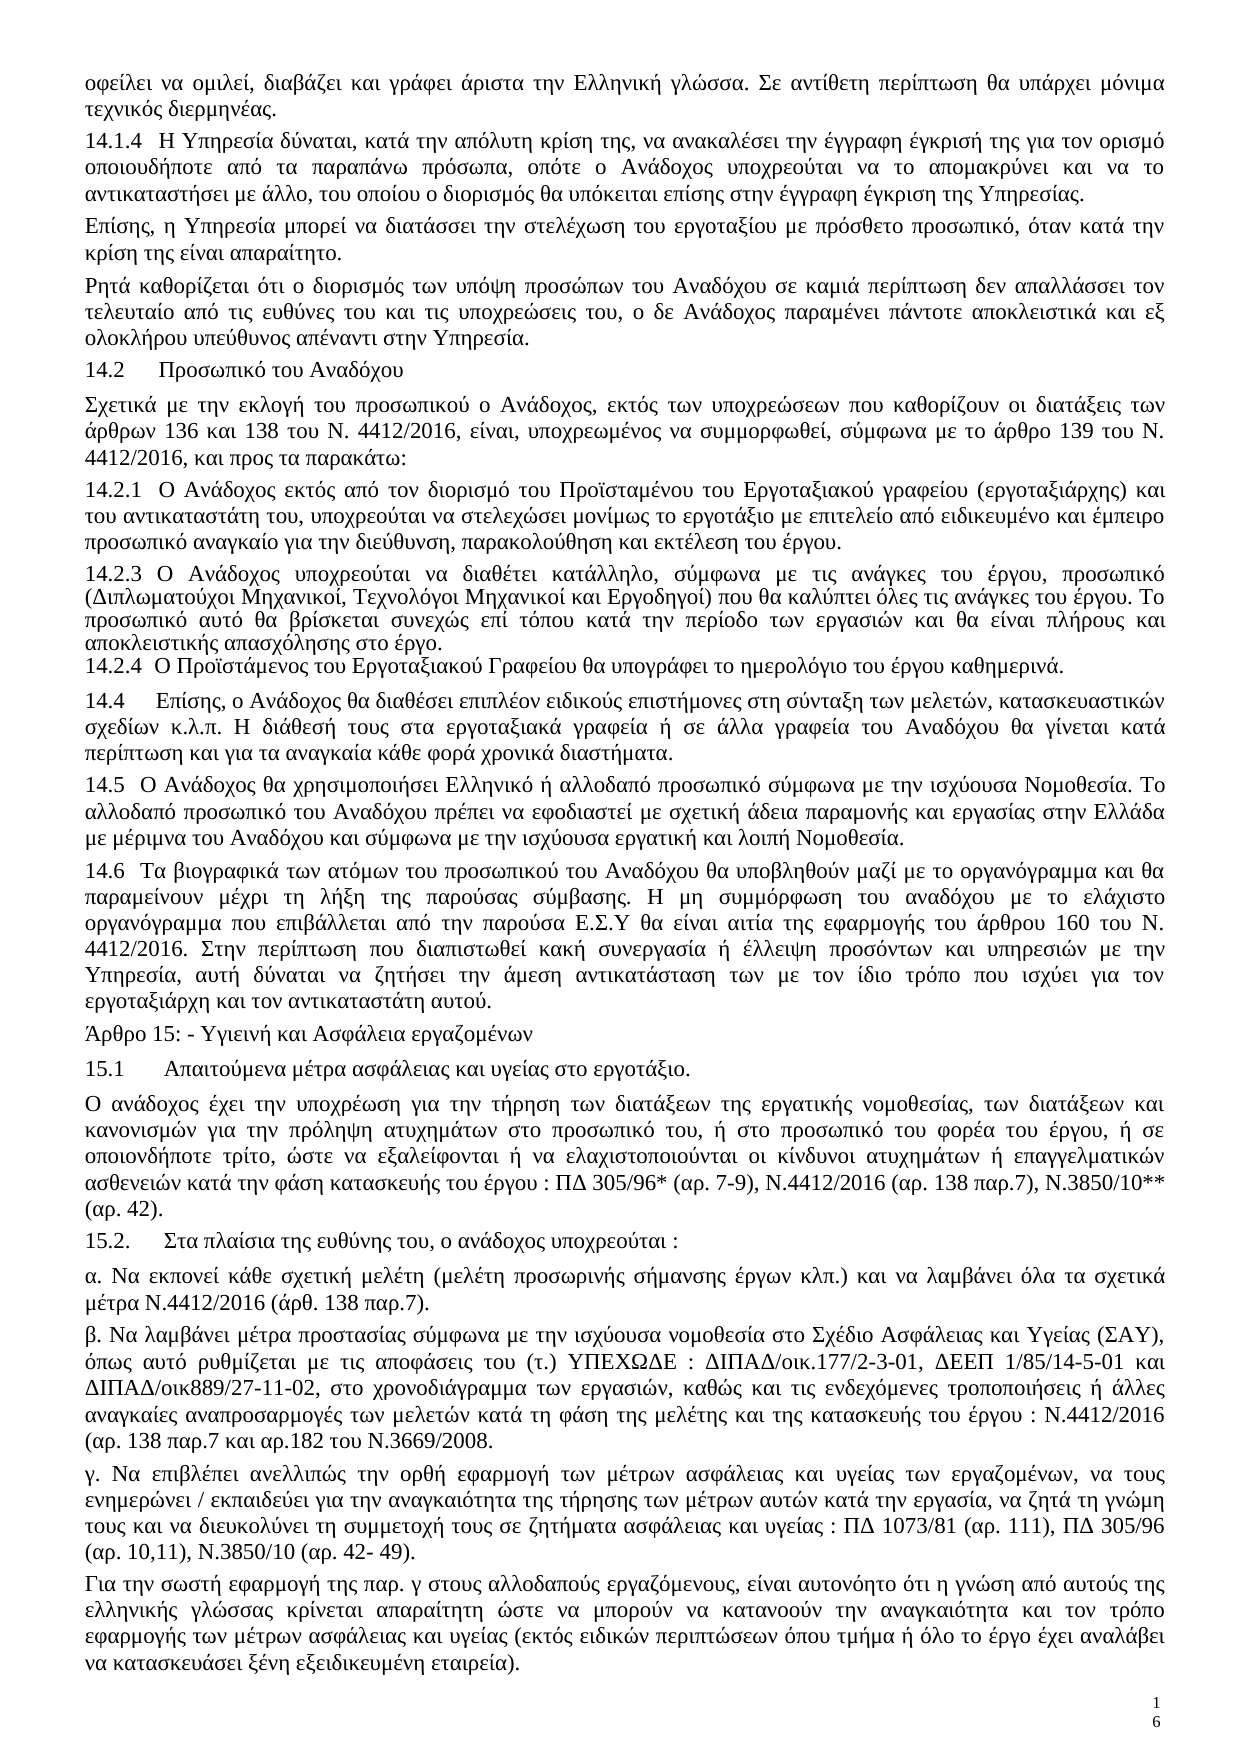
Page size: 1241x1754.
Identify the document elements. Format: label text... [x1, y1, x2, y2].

list Επίσης, ο Ανάδοχος θα διαθέσει επιπλέον ειδικούς επιστήμονες στη σύνταξη των μελετών, κατασκευαστικών σχεδίων κ.λ.π. Η διάθεσή τους στα εργοταξιακά γραφεία ή σε άλλα γραφεία του Αναδόχου θα γίνεται κατά περίπτωση και για τα αναγκαία κάθε φορά χρονικά διαστήματα. [84, 688, 1167, 766]
text Ρητά καθορίζεται ότι ο διορισμός των υπόψη προσώπων του Αναδόχου σε καμιά περίπτωση δεν απαλλάσσει τον τελευταίο από τις ευθύνες του και τις υποχρεώσεις του, ο δε Ανάδοχος παραμένει πάντοτε αποκλειστικά και εξ ολοκλήρου υπεύθυνος απέναντι στην Υπηρεσία. [84, 272, 1167, 351]
text Σχετικά με την εκλογή του προσωπικού ο Ανάδοχος, εκτός των υποχρεώσεων που καθορίζουν οι διατάξεις των άρθρων 136 και 138 του Ν. 4412/2016, είναι, υποχρεωμένος να συμμορφωθεί, σύμφωνα με το άρθρο 139 του Ν. 4412/2016, και προς τα παρακάτω: [84, 392, 1167, 470]
list Τα βιογραφικά των ατόμων του προσωπικού του Αναδόχου θα υποβληθούν μαζί με το οργανόγραμμα και θα παραμείνουν μέχρι τη λήξη της παρούσας σύμβασης. Η μη συμμόρφωση του αναδόχου με το ελάχιστο οργανόγραμμα που επιβάλλεται από την παρούσα Ε.Σ.Υ θα είναι αιτία της εφαρμογής του άρθρου 160 του Ν. 4412/2016. Στην περίπτωση που διαπιστωθεί κακή συνεργασία ή έλλειψη προσόντων και υπηρεσιών με την Υπηρεσία, αυτή δύναται να ζητήσει την άμεση αντικατάσταση των με τον ίδιο τρόπο που ισχύει για τον εργοταξιάρχη και τον αντικαταστάτη αυτού. [84, 858, 1167, 1014]
list Στα πλαίσια της ευθύνης του, ο ανάδοχος υποχρεούται : [84, 1230, 1167, 1253]
text α. Να εκπονεί κάθε σχετική μελέτη (μελέτη προσωρινής σήμανσης έργων κλπ.) και να λαμβάνει όλα τα σχετικά μέτρα Ν.4412/2016 (άρθ. 138 παρ.7). [84, 1262, 1167, 1315]
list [84, 69, 1167, 121]
text β. Να λαμβάνει μέτρα προστασίας σύμφωνα με την ισχύουσα νομοθεσία στο Σχέδιο Ασφάλειας και Υγείας (ΣΑΥ), όπως αυτό ρυθμίζεται με τις αποφάσεις του (τ.) ΥΠΕΧΩΔΕ : ΔΙΠΑΔ/οικ.177/2-3-01, ΔΕΕΠ 1/85/14-5-01 και ΔΙΠΑΔ/οικ889/27-11-02, στο χρονοδιάγραμμα των εργασιών, καθώς και τις ενδεχόμενες τροποποιήσεις ή άλλες αναγκαίες αναπροσαρμογές των μελετών κατά τη φάση της μελέτης και της κατασκευής του έργου : Ν.4412/2016 (αρ. 138 παρ.7 και αρ.182 του Ν.3669/2008. [84, 1322, 1167, 1454]
text Για την σωστή εφαρμογή της παρ. γ στους αλλοδαπούς εργαζόμενους, είναι αυτονόητο ότι η γνώση από αυτούς της ελληνικής γλώσσας κρίνεται απαραίτητη ώστε να μπορούν να κατανοούν την αναγκαιότητα και τον τρόπο εφαρμογής των μέτρων ασφάλειας και υγείας (εκτός ειδικών περιπτώσεων όπου τμήμα ή όλο το έργο έχει αναλάβει να κατασκευάσει ξένη εξειδικευμένη εταιρεία). [84, 1571, 1167, 1675]
text Επίσης, η Υπηρεσία μπορεί να διατάσσει την στελέχωση του εργοταξίου με πρόσθετο προσωπικό, όταν κατά την κρίση της είναι απαραίτητο. [84, 213, 1167, 266]
list Ο Προϊστάμενος του Εργοταξιακού Γραφείου θα υπογράφει το ημερολόγιο του έργου καθημερινά. [84, 655, 1167, 678]
list Η Υπηρεσία δύναται, κατά την απόλυτη κρίση της, να ανακαλέσει την έγγραφη έγκρισή της για τον ορισμό οποιουδήποτε από τα παραπάνω πρόσωπα, οπότε ο Ανάδοχος υποχρεούται να το απομακρύνει και να το αντικαταστήσει με άλλο, του οποίου ο διορισμός θα υπόκειται επίσης στην έγγραφη έγκριση της Υπηρεσίας. [84, 127, 1167, 207]
list Απαιτούμενα μέτρα ασφάλειας και υγείας στο εργοτάξιο. [84, 1058, 1167, 1081]
list Ο Ανάδοχος θα χρησιμοποιήσει Ελληνικό ή αλλοδαπό προσωπικό σύμφωνα με την ισχύουσα Νομοθεσία. Το αλλοδαπό προσωπικό του Αναδόχου πρέπει να εφοδιαστεί με σχετική άδεια παραμονής και εργασίας στην Ελλάδα με μέριμνα του Αναδόχου και σύμφωνα με την ισχύουσα εργατική και λοιπή Νομοθεσία. [84, 772, 1167, 851]
list Προσωπικό του Αναδόχου [84, 359, 1167, 382]
text Άρθρο 15: - Υγιεινή και Ασφάλεια εργαζομένων [84, 1023, 1167, 1046]
list Ο Ανάδοχος εκτός από τον διορισμό του Προϊσταμένου του Εργοταξιακού γραφείου (εργοταξιάρχης) και του αντικαταστάτη του, υποχρεούται να στελεχώσει μονίμως το εργοτάξιο με επιτελείο από ειδικευμένο και έμπειρο προσωπικό αναγκαίο για την διεύθυνση, παρακολούθηση και εκτέλεση του έργου. [84, 476, 1167, 554]
text 14.2.3 Ο Ανάδοχος υποχρεούται να διαθέτει κατάλληλο, σύμφωνα με τις ανάγκες του έργου, προσωπικό (Διπλωματούχοι Μηχανικοί, Τεχνολόγοι Μηχανικοί και Εργοδηγοί) που θα καλύπτει όλες τις ανάγκες του έργου. Το προσωπικό αυτό θα βρίσκεται συνεχώς επί τόπου κατά την περίοδο των εργασιών και θα είναι πλήρους και αποκλειστικής απασχόλησης στο έργο. [84, 563, 1167, 655]
text Ο ανάδοχος έχει την υποχρέωση για την τήρηση των διατάξεων της εργατικής νομοθεσίας, των διατάξεων και κανονισμών για την πρόληψη ατυχημάτων στο προσωπικό του, ή στο προσωπικό του φορέα του έργου, ή σε οποιονδήποτε τρίτο, ώστε να εξαλείφονται ή να ελαχιστοποιούνται οι κίνδυνοι ατυχημάτων ή επαγγελματικών ασθενειών κατά την φάση κατασκευής του έργου : ΠΔ 305/96* (αρ. 7-9), Ν.4412/2016 (αρ. 138 παρ.7), Ν.3850/10** (αρ. 42). [84, 1091, 1167, 1221]
text γ. Να επιβλέπει ανελλιπώς την ορθή εφαρμογή των μέτρων ασφάλειας και υγείας των εργαζομένων, να τους ενημερώνει / εκπαιδεύει για την αναγκαιότητα της τήρησης των μέτρων αυτών κατά την εργασία, να ζητά τη γνώμη τους και να διευκολύνει τη συμμετοχή τους σε ζητήματα ασφάλειας και υγείας : ΠΔ 1073/81 (αρ. 111), ΠΔ 305/96 (αρ. 10,11), Ν.3850/10 (αρ. 42- 49). [84, 1461, 1167, 1565]
